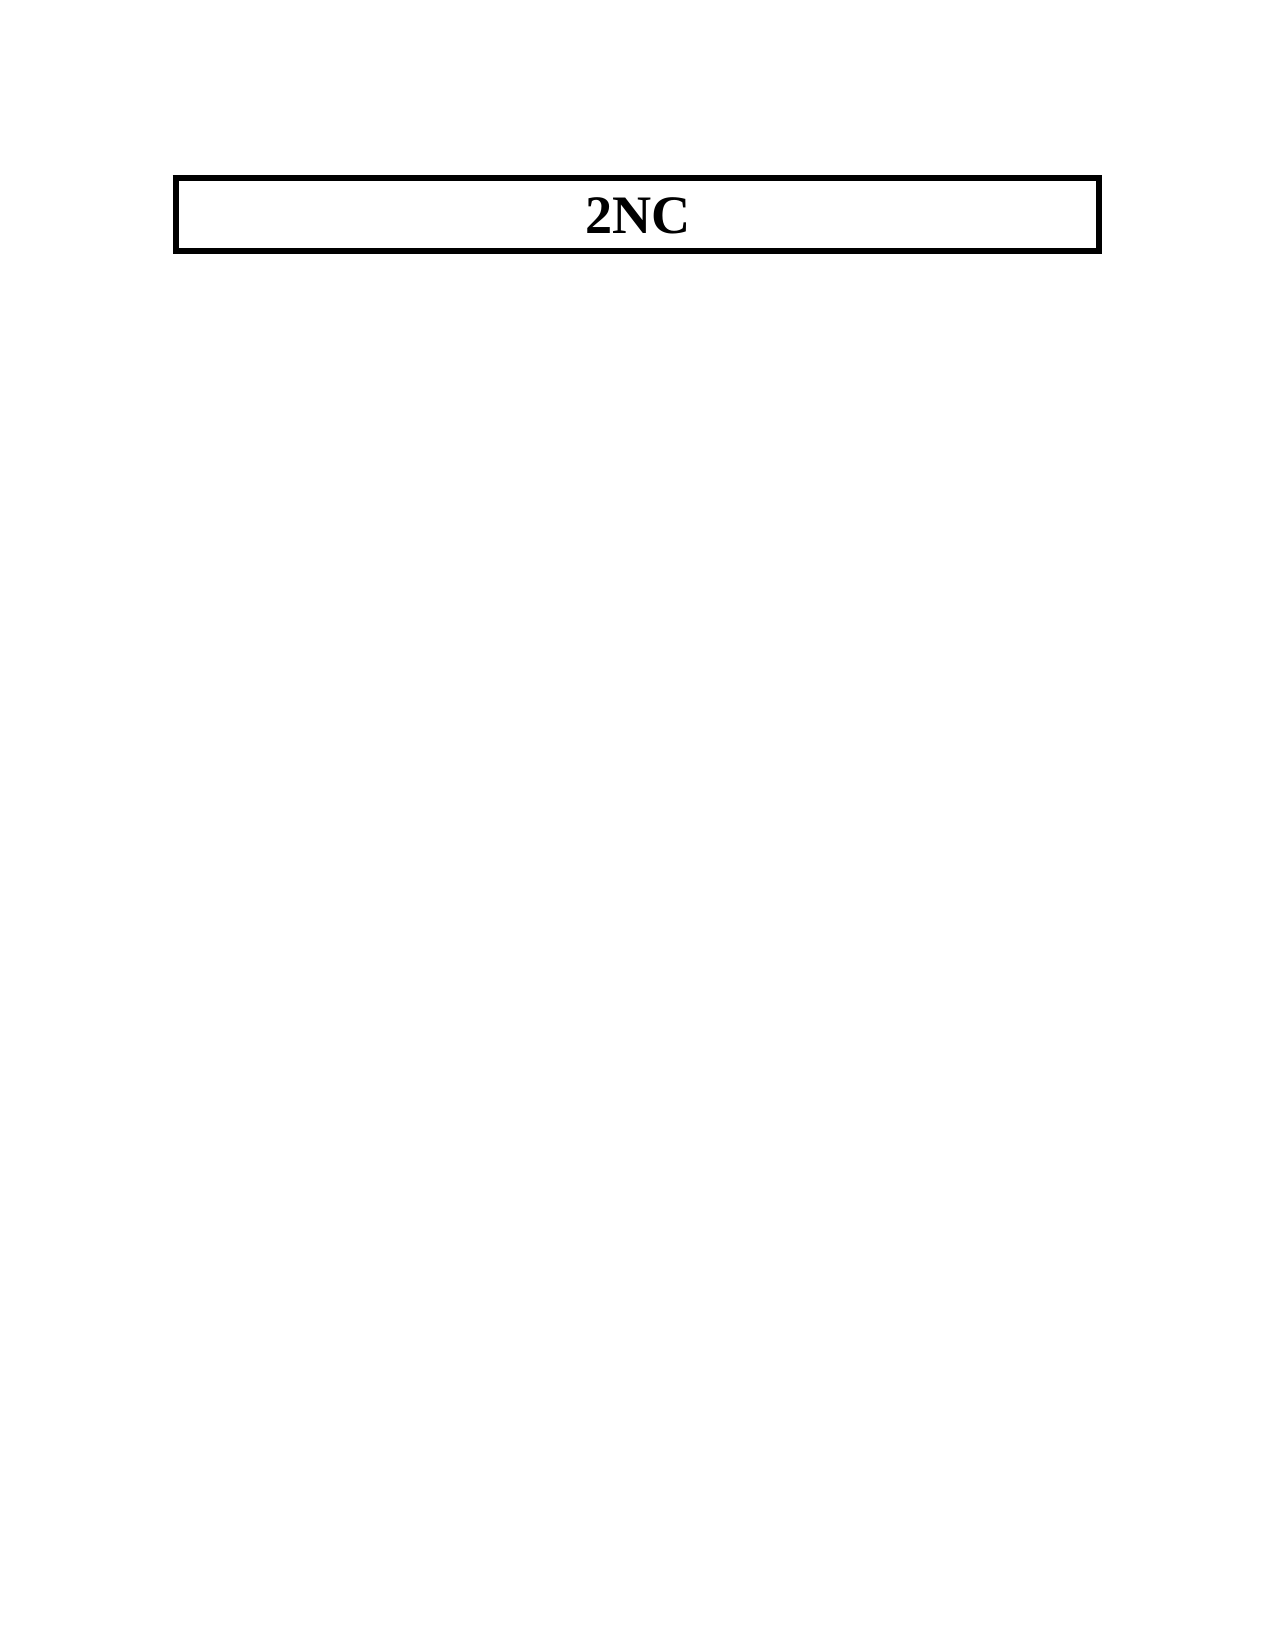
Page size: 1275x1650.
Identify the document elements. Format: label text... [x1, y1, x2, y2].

subtitle 2NC [179, 181, 1096, 248]
